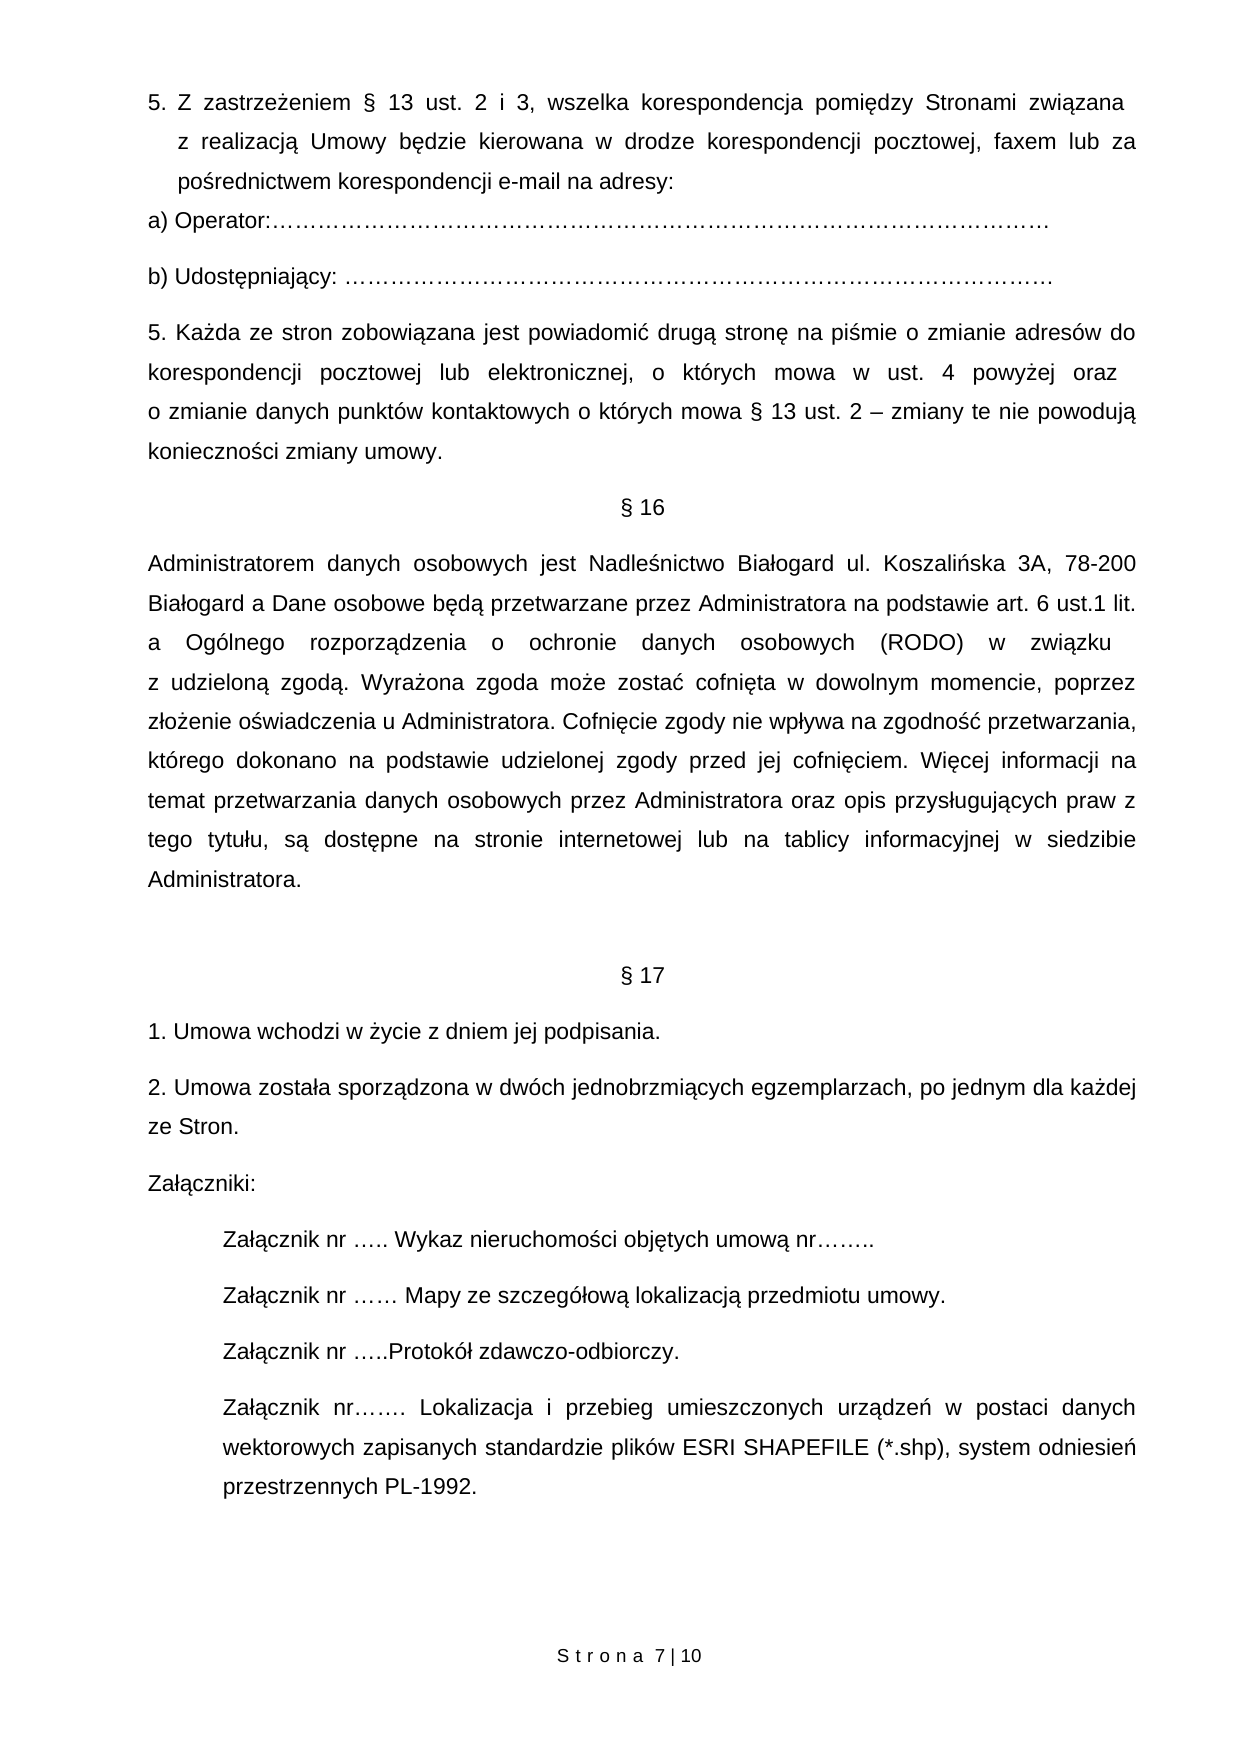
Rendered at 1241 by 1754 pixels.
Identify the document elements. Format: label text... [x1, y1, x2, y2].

text Załączniki: [148, 1169, 1137, 1196]
text Załącznik nr …..Protokół zdawczo-odbiorczy. [223, 1338, 1137, 1364]
text b) Udostępniający: ………………………………………………………………………………… [148, 263, 1137, 289]
text Załącznik nr……. Lokalizacja i przebieg umieszczonych urządzeń w postaci danych wektorowych zapisanych standardzie plików ESRI SHAPEFILE (*.shp), system odniesień przestrzennych PL-1992. [223, 1394, 1137, 1499]
text Załącznik nr ….. Wykaz nieruchomości objętych umową nr…….. [223, 1226, 1137, 1252]
text 2. Umowa została sporządzona w dwóch jednobrzmiących egzemplarzach, po jednym dla każdej ze Stron. [148, 1074, 1137, 1140]
text § 17 [148, 962, 1137, 988]
text Załącznik nr …… Mapy ze szczegółową lokalizacją przedmiotu umowy. [223, 1282, 1137, 1308]
list Z zastrzeżeniem § 13 ust. 2 i 3, wszelka korespondencja pomiędzy Stronami związana z realizacją Umowy będzie kierowana w drodze korespondencji pocztowej, faxem lub za pośrednictwem korespondencji e-mail na adresy: [148, 89, 1137, 194]
text a) Operator:………………………………………………………………………………………… [148, 207, 1137, 233]
text § 16 [148, 494, 1137, 520]
text 1. Umowa wchodzi w życie z dniem jej podpisania. [148, 1018, 1137, 1044]
text 5. Każda ze stron zobowiązana jest powiadomić drugą stronę na piśmie o zmianie adresów do korespondencji pocztowej lub elektronicznej, o których mowa w ust. 4 powyżej oraz o zmianie danych punktów kontaktowych o których mowa § 13 ust. 2 – zmiany te nie powodują konieczności zmiany umowy. [148, 319, 1137, 464]
text Administratorem danych osobowych jest Nadleśnictwo Białogard ul. Koszalińska 3A, 78-200 Białogard a Dane osobowe będą przetwarzane przez Administratora na podstawie art. 6 ust.1 lit. a Ogólnego rozporządzenia o ochronie danych osobowych (RODO) w związku z udzieloną zgodą. Wyrażona zgoda może zostać cofnięta w dowolnym momencie, poprzez złożenie oświadczenia u Administratora. Cofnięcie zgody nie wpływa na zgodność przetwarzania, którego dokonano na podstawie udzielonej zgody przed jej cofnięciem. Więcej informacji na temat przetwarzania danych osobowych przez Administratora oraz opis przysługujących praw z tego tytułu, są dostępne na stronie internetowej lub na tablicy informacyjnej w siedzibie Administratora. [148, 550, 1137, 892]
